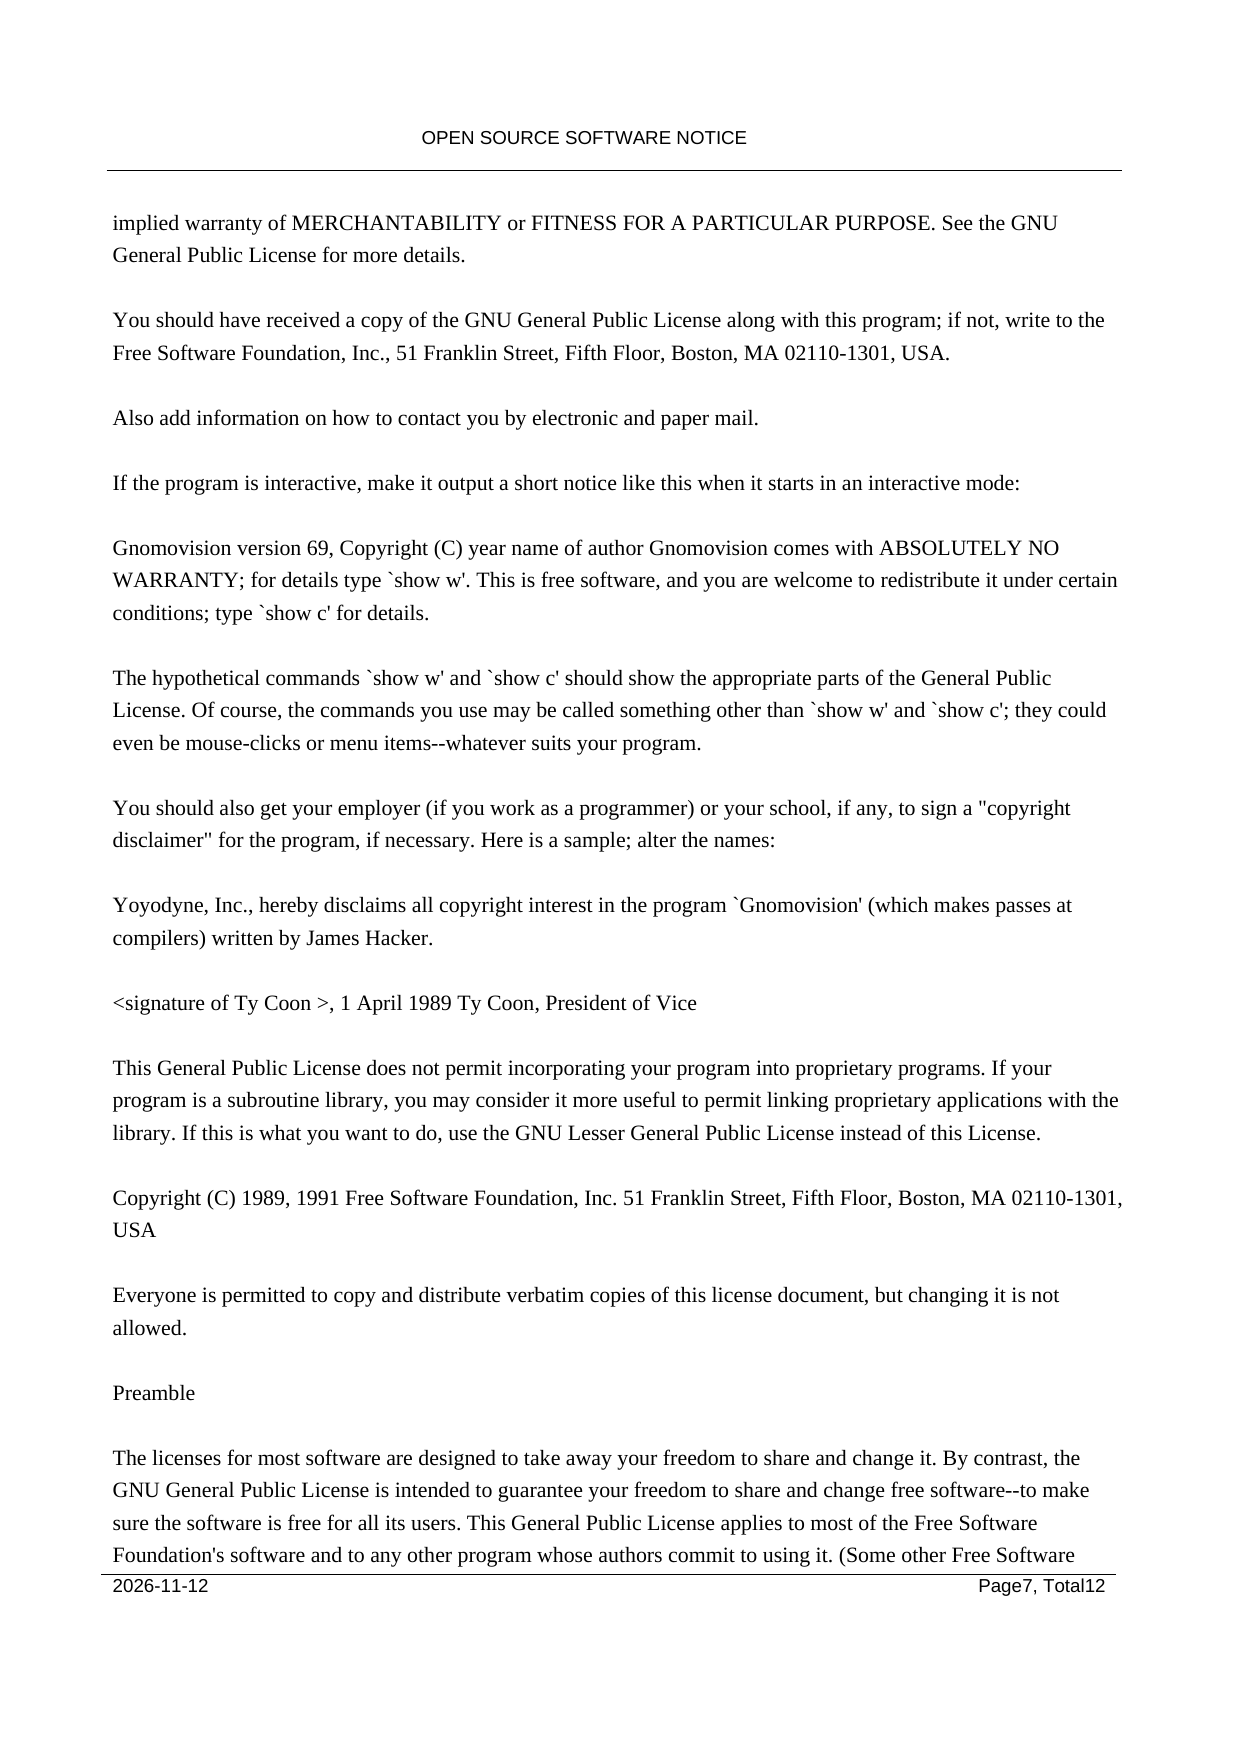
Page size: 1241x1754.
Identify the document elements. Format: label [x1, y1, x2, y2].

text [112, 206, 1128, 1571]
